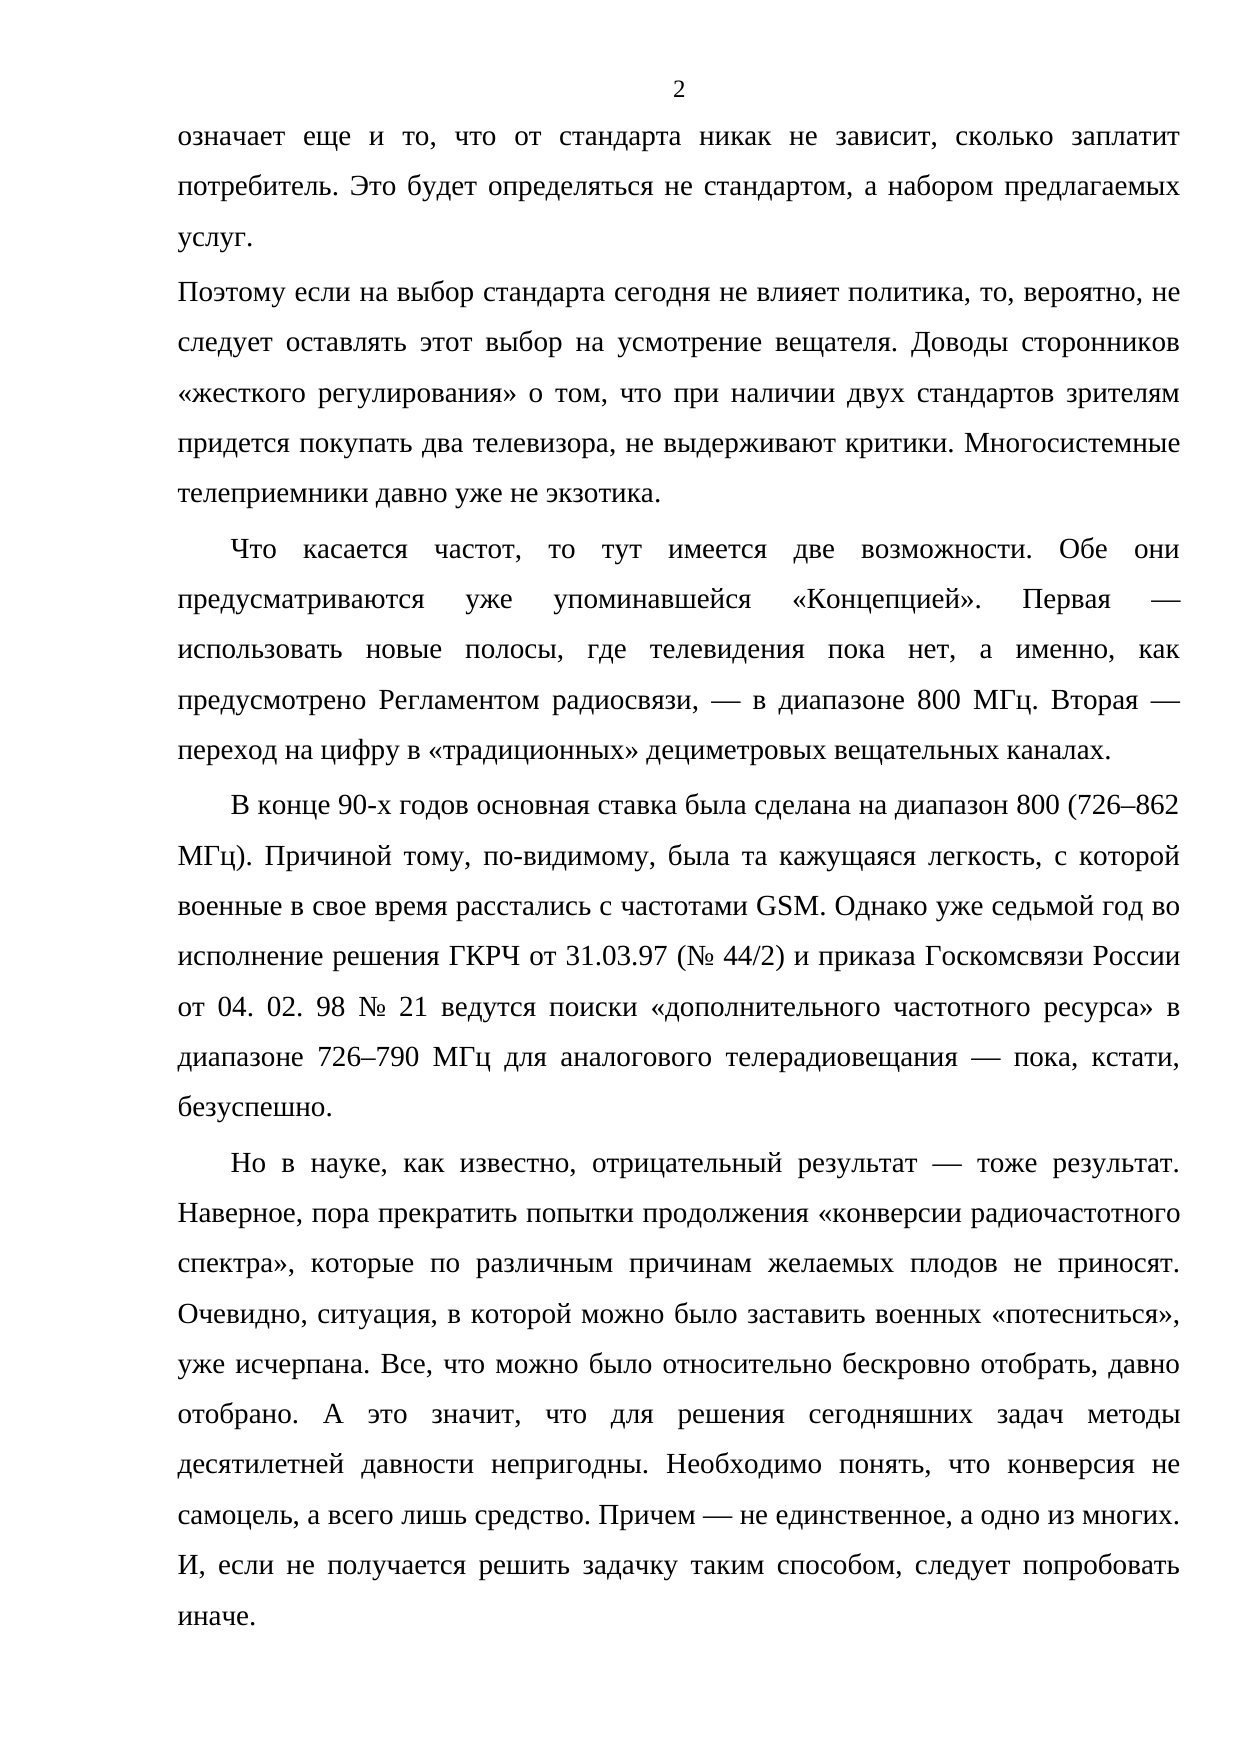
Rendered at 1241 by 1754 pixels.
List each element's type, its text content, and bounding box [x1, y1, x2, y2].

text Поэтому если на выбор стандарта сегодня не влияет политика, то, вероятно, не следует оставлять этот выбор на усмотрение вещателя. Доводы сторонников «жесткого регулирования» о том, что при наличии двух стандартов зрителям придется покупать два телевизора, не выдерживают критики. Многосистемные телеприемники давно уже не экзотика. [177, 274, 1181, 509]
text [177, 118, 1181, 252]
text В конце 90-х годов основная ставка была сделана на диапазон 800 (726–862 МГц). Причиной тому, по-видимому, была та кажущаяся легкость, с которой военные в свое время расстались с частотами GSM. Однако уже седьмой год во исполнение решения ГКРЧ от 31.03.97 (№ 44/2) и приказа Госкомсвязи России от 04. 02. 98 № 21 ведутся поиски «дополнительного частотного ресурса» в диапазоне 726–790 МГц для аналогового телерадиовещания — пока, кстати, безуспешно. [177, 787, 1181, 1123]
text Но в науке, как известно, отрицательный результат — тоже результат. Наверное, пора прекратить попытки продолжения «конверсии радиочастотного спектра», которые по различным причинам желаемых плодов не приносят. Очевидно, ситуация, в которой можно было заставить военных «потесниться», уже исчерпана. Все, что можно было относительно бескровно отобрать, давно отобрано. А это значит, что для решения сегодняшних задач методы десятилетней давности непригодны. Необходимо понять, что конверсия не самоцель, а всего лишь средство. Причем — не единственное, а одно из многих. И, если не получается решить задачку таким способом, следует попробовать иначе. [177, 1145, 1181, 1631]
text Что касается частот, то тут имеется две возможности. Обе они предусматриваются уже упоминавшейся «Концепцией». Первая — использовать новые полосы, где телевидения пока нет, а именно, как предусмотрено Регламентом радиосвязи, — в диапазоне 800 МГц. Вторая — переход на цифру в «традиционных» дециметровых вещательных каналах. [177, 531, 1181, 766]
